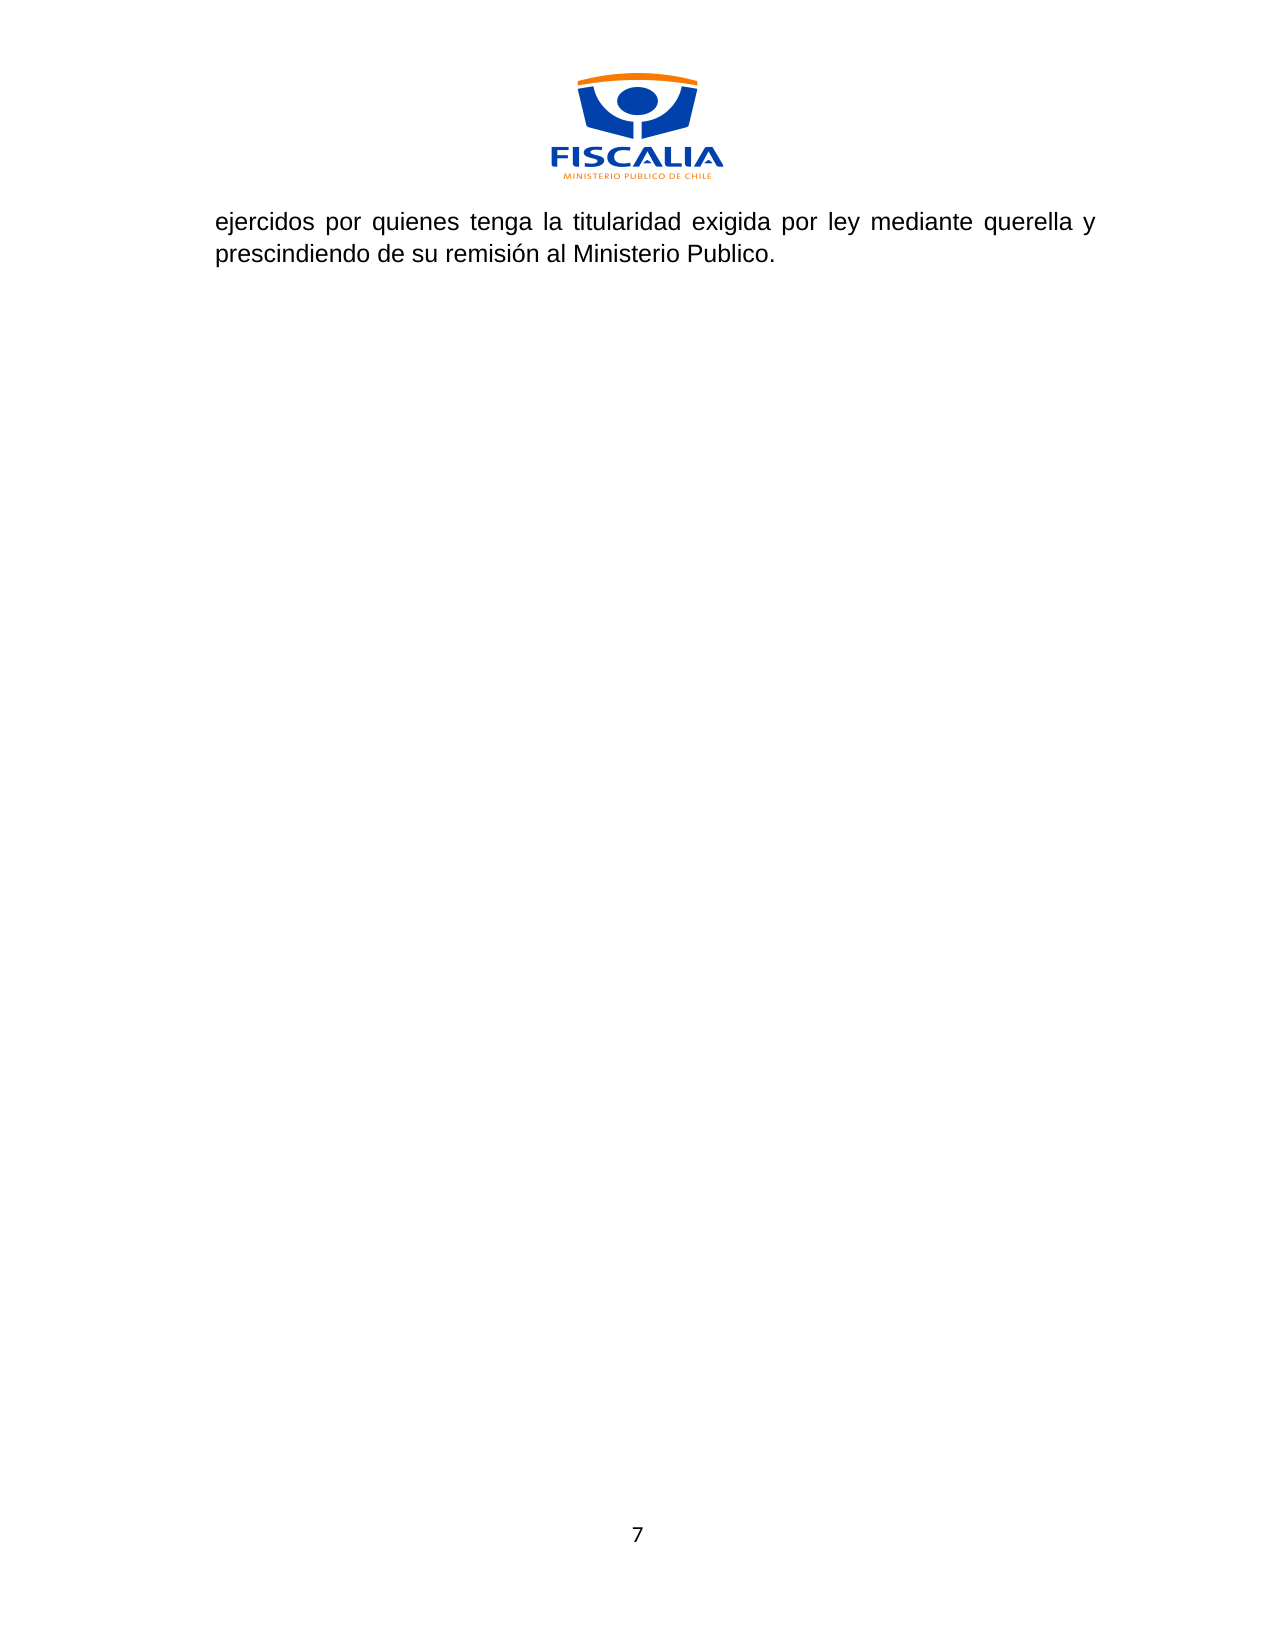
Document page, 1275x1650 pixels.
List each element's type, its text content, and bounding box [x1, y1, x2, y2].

picture [551, 73, 724, 179]
